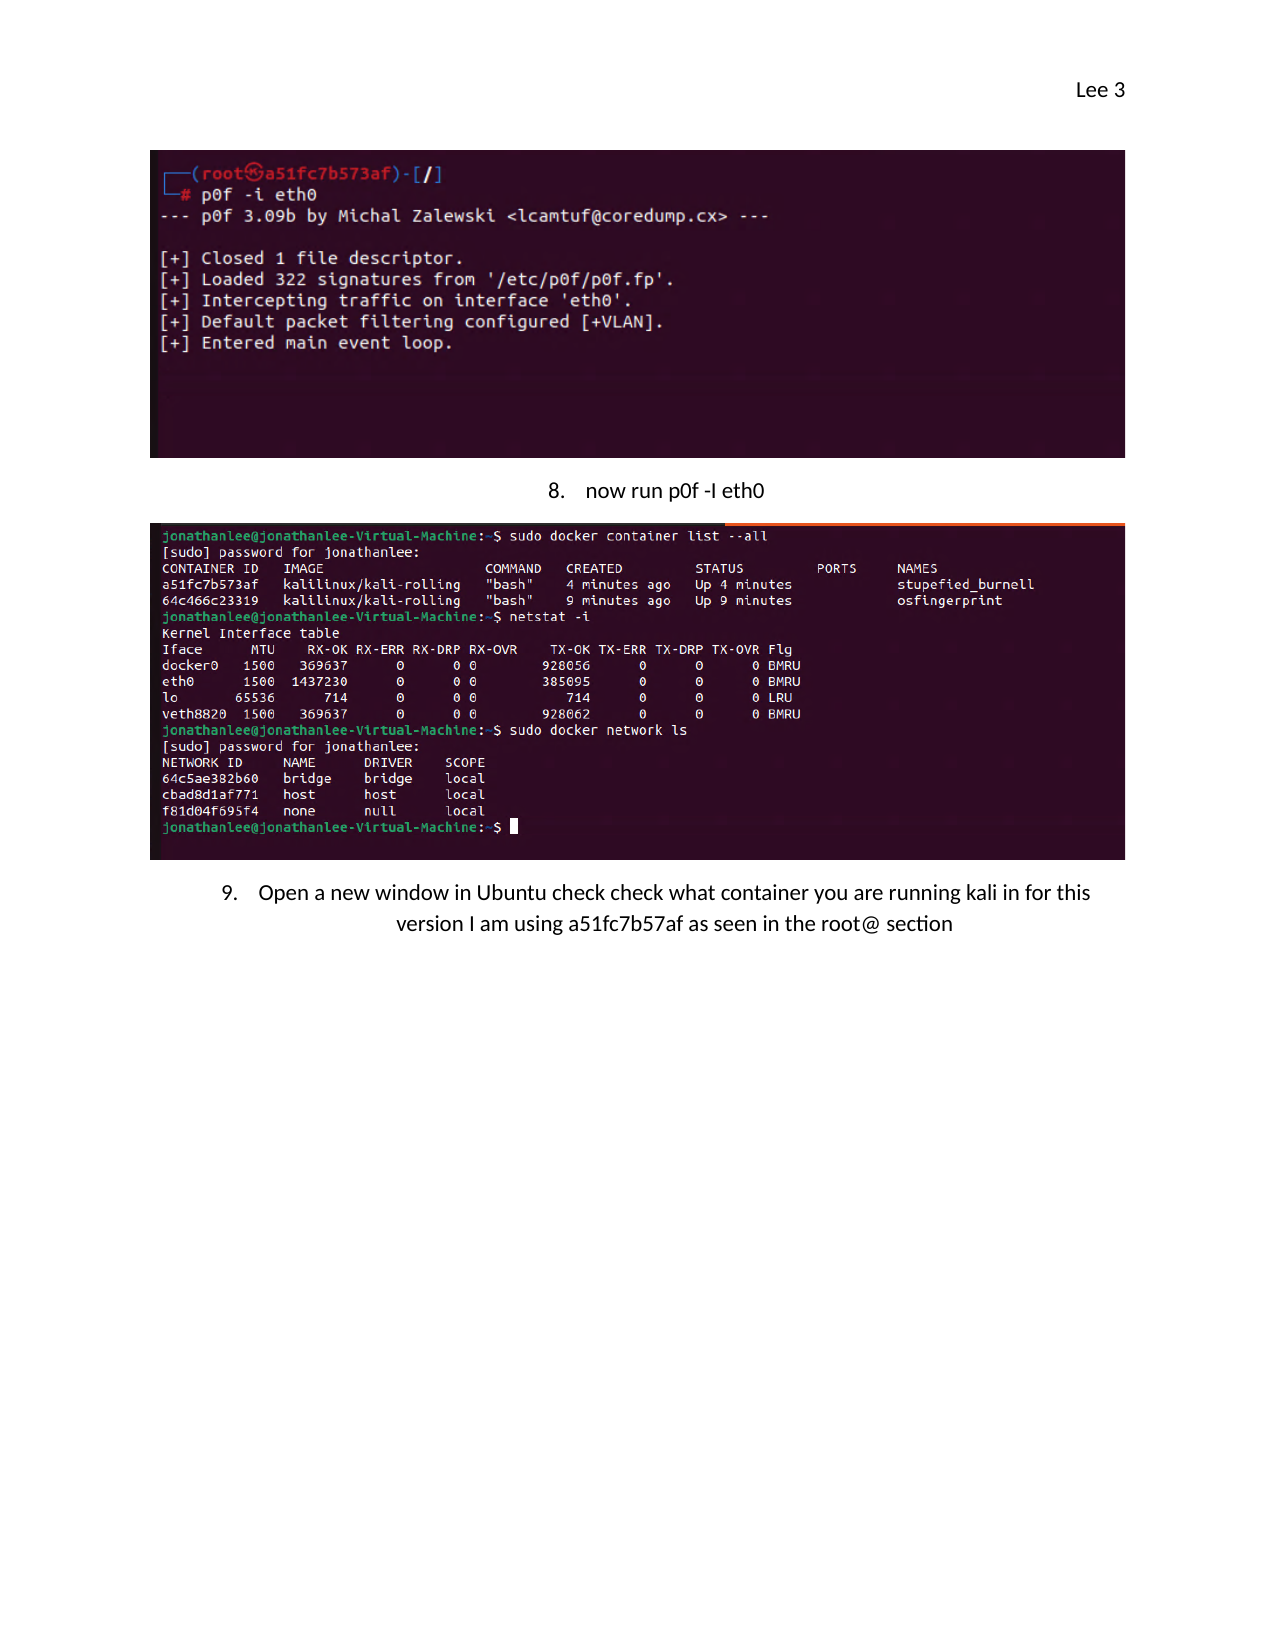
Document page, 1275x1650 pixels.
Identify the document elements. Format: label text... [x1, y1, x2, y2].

list Open a new window in Ubuntu check check what container you are running kali in for this version I am using a51fc7b57af as seen in the root@ section [187, 878, 1125, 937]
picture [150, 150, 1125, 458]
list now run p0f -I eth0 [187, 476, 1125, 504]
picture [150, 523, 1125, 860]
